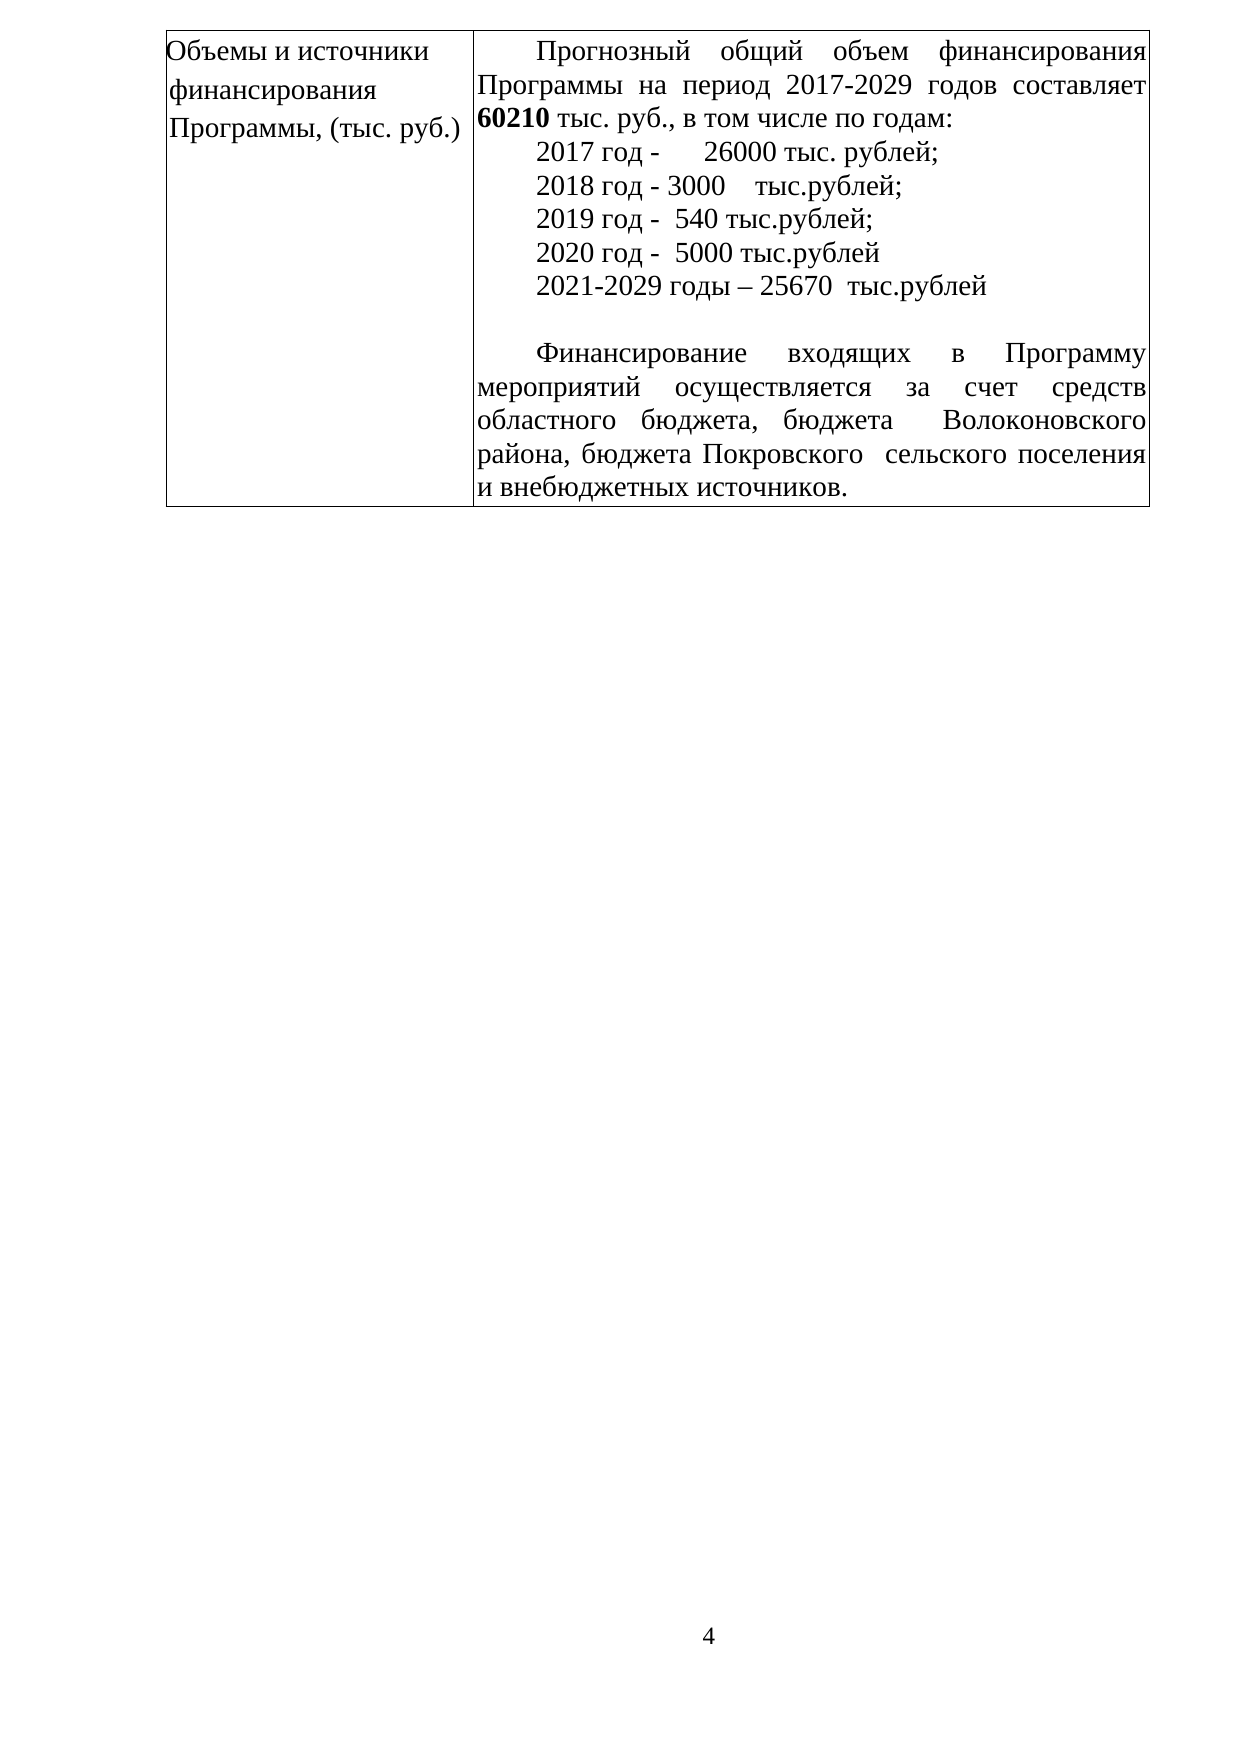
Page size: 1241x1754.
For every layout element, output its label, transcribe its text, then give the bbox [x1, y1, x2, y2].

table_cell Прогнозный общий объем финансирования Программы на период 2017-2029 годов составляет 60210 тыс. руб., в том числе по годам: 2017 год - 26000 тыс. рублей; 2018 год - 3000 тыс.рублей; 2019 год - 540 тыс.рублей; 2020 год - 5000 тыс.рублей 2021-2029 годы – 25670 тыс.рублей Финансирование входящих в Программу мероприятий осуществляется за счет средств областного бюджета, бюджета Волоконовского района, бюджета Покровского сельского поселения и внебюджетных источников. [474, 31, 1149, 506]
table_cell Объемы и источники финансирования Программы, (тыс. руб.) [167, 31, 473, 506]
